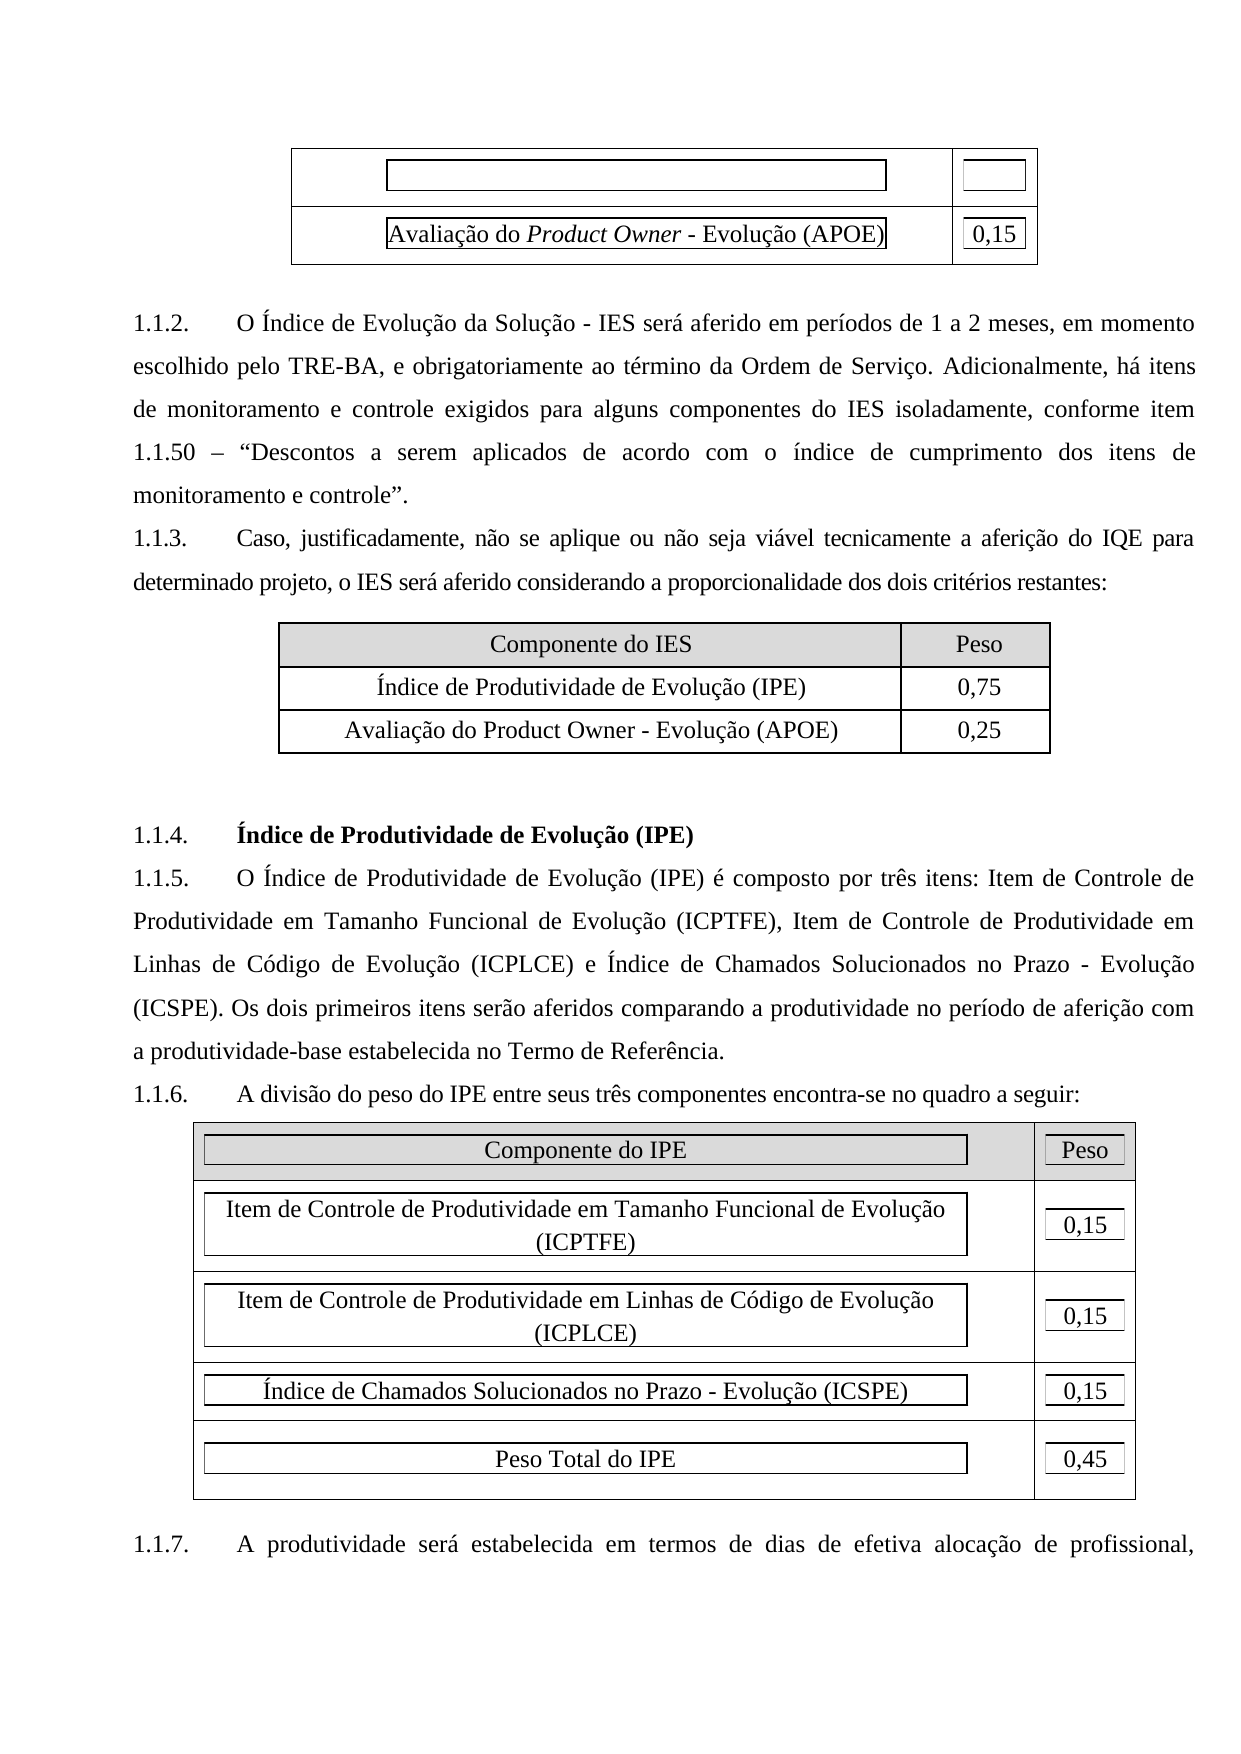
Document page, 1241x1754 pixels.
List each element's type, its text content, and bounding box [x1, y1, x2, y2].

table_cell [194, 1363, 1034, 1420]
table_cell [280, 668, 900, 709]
list O Índice de Produtividade de Evolução (IPE) é composto por três itens: Item de Controle de Produtividade em Tamanho Funcional de Evolução (ICPTFE), Item de Controle de Produtividade em Linhas de Código de Evolução (ICPLCE) e Índice de Chamados Solucionados no Prazo - Evolução (ICSPE). Os dois primeiros itens serão aferidos comparando a produtividade no período de aferição com a produtividade-base estabelecida no Termo de Referência. [133, 863, 1196, 1064]
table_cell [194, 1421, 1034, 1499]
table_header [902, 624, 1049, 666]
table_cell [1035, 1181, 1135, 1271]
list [133, 1529, 1196, 1557]
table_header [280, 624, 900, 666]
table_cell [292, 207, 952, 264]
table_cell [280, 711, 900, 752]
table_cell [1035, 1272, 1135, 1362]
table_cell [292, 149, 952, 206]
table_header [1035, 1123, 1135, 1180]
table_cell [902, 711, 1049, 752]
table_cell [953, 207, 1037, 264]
list O Índice de Evolução da Solução - IES será aferido em períodos de 1 a 2 meses, em momento escolhido pelo TRE-BA, e obrigatoriamente ao término da Ordem de Serviço. Adicionalmente, há itens de monitoramento e controle exigidos para alguns componentes do IES isoladamente, conforme item 1.1.50 – “Descontos a serem aplicados de acordo com o índice de cumprimento dos itens de monitoramento e controle”. [133, 308, 1196, 509]
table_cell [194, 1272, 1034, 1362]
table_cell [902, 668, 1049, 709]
list Índice de Produtividade de Evolução (IPE) [133, 820, 1196, 849]
list Caso, justificadamente, não se aplique ou não seja viável tecnicamente a aferição do IQE para determinado projeto, o IES será aferido considerando a proporcionalidade dos dois critérios restantes: [133, 523, 1196, 595]
list A divisão do peso do IPE entre seus três componentes encontra-se no quadro a seguir: [133, 1079, 1196, 1108]
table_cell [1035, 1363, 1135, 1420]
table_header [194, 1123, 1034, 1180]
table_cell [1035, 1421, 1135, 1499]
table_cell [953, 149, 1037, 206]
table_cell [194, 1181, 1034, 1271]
